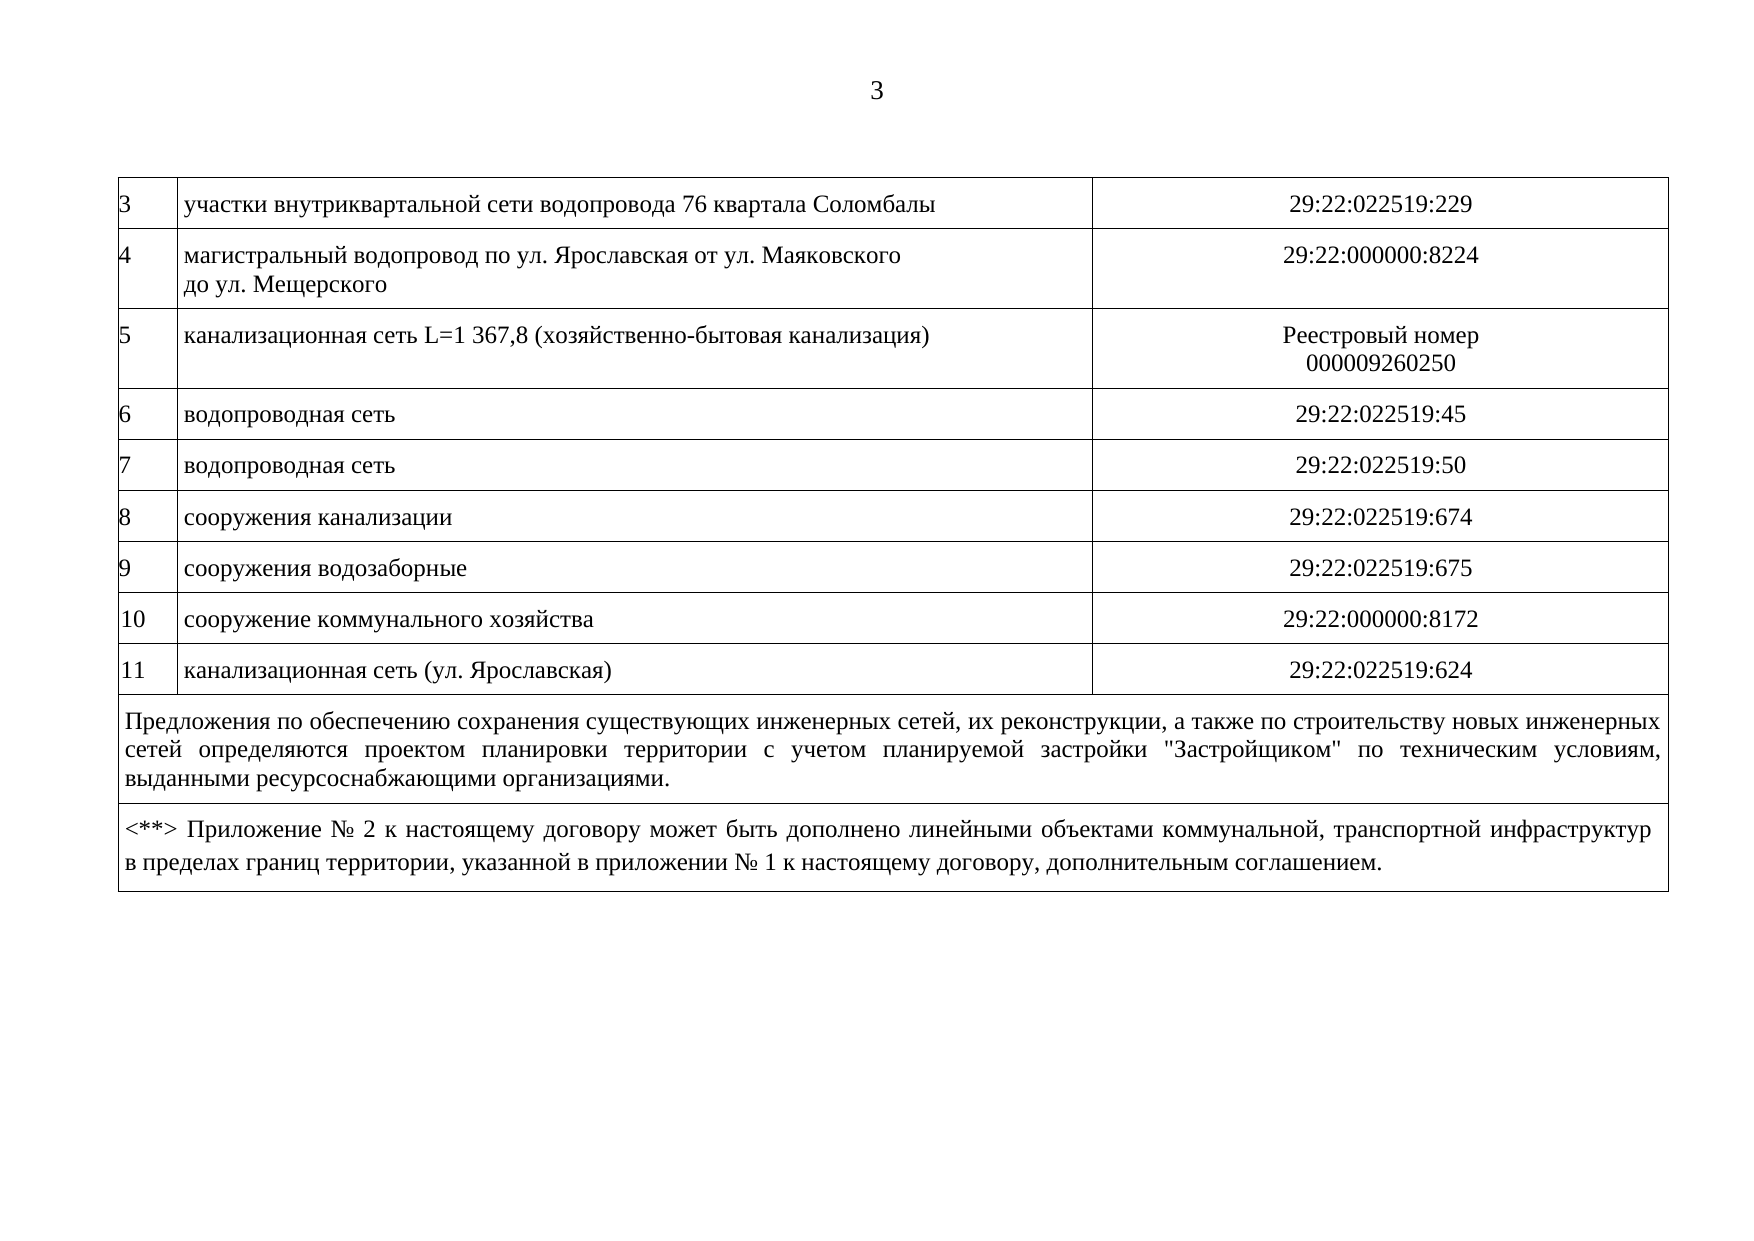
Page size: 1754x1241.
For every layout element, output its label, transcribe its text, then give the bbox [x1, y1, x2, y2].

table_cell 7 [119, 440, 177, 490]
table_cell <**> Приложение № 2 к настоящему договору может быть дополнено линейными объектами коммунальной, транспортной инфраструктур в пределах границ территории, указанной в приложении № 1 к настоящему договору, дополнительным соглашением. [119, 804, 1668, 891]
table_cell 29:22:000000:8172 [1093, 593, 1668, 643]
table_cell участки внутриквартальной сети водопровода 76 квартала Соломбалы [178, 178, 1092, 228]
table_cell 5 [119, 309, 177, 388]
table_cell Предложения по обеспечению сохранения существующих инженерных сетей, их реконструкции, а также по строительству новых инженерных сетей определяются проектом планировки территории с учетом планируемой застройки "Застройщиком" по техническим условиям, выданными ресурсоснабжающими организациями. [119, 695, 1668, 803]
table_cell Реестровый номер 000009260250 [1093, 309, 1668, 388]
table_cell канализационная сеть L=1 367,8 (хозяйственно-бытовая канализация) [178, 309, 1092, 388]
table_cell сооружение коммунального хозяйства [178, 593, 1092, 643]
table_cell 29:22:022519:624 [1093, 644, 1668, 694]
table_cell 29:22:022519:229 [1093, 178, 1668, 228]
table_cell 29:22:022519:674 [1093, 491, 1668, 541]
table_cell 4 [119, 229, 177, 308]
table_cell сооружения водозаборные [178, 542, 1092, 592]
table_cell 6 [119, 389, 177, 439]
table_cell 3 [119, 178, 177, 228]
table_cell 8 [119, 491, 177, 541]
table_cell 29:22:022519:50 [1093, 440, 1668, 490]
table_cell 29:22:000000:8224 [1093, 229, 1668, 308]
table_cell водопроводная сеть [178, 440, 1092, 490]
table_cell 11 [119, 644, 177, 694]
table_cell 29:22:022519:675 [1093, 542, 1668, 592]
table_cell 29:22:022519:45 [1093, 389, 1668, 439]
table_cell канализационная сеть (ул. Ярославская) [178, 644, 1092, 694]
table_cell магистральный водопровод по ул. Ярославская от ул. Маяковского до ул. Мещерского [178, 229, 1092, 308]
table_cell 9 [119, 542, 177, 592]
table_cell водопроводная сеть [178, 389, 1092, 439]
table_cell 10 [119, 593, 177, 643]
table_cell сооружения канализации [178, 491, 1092, 541]
